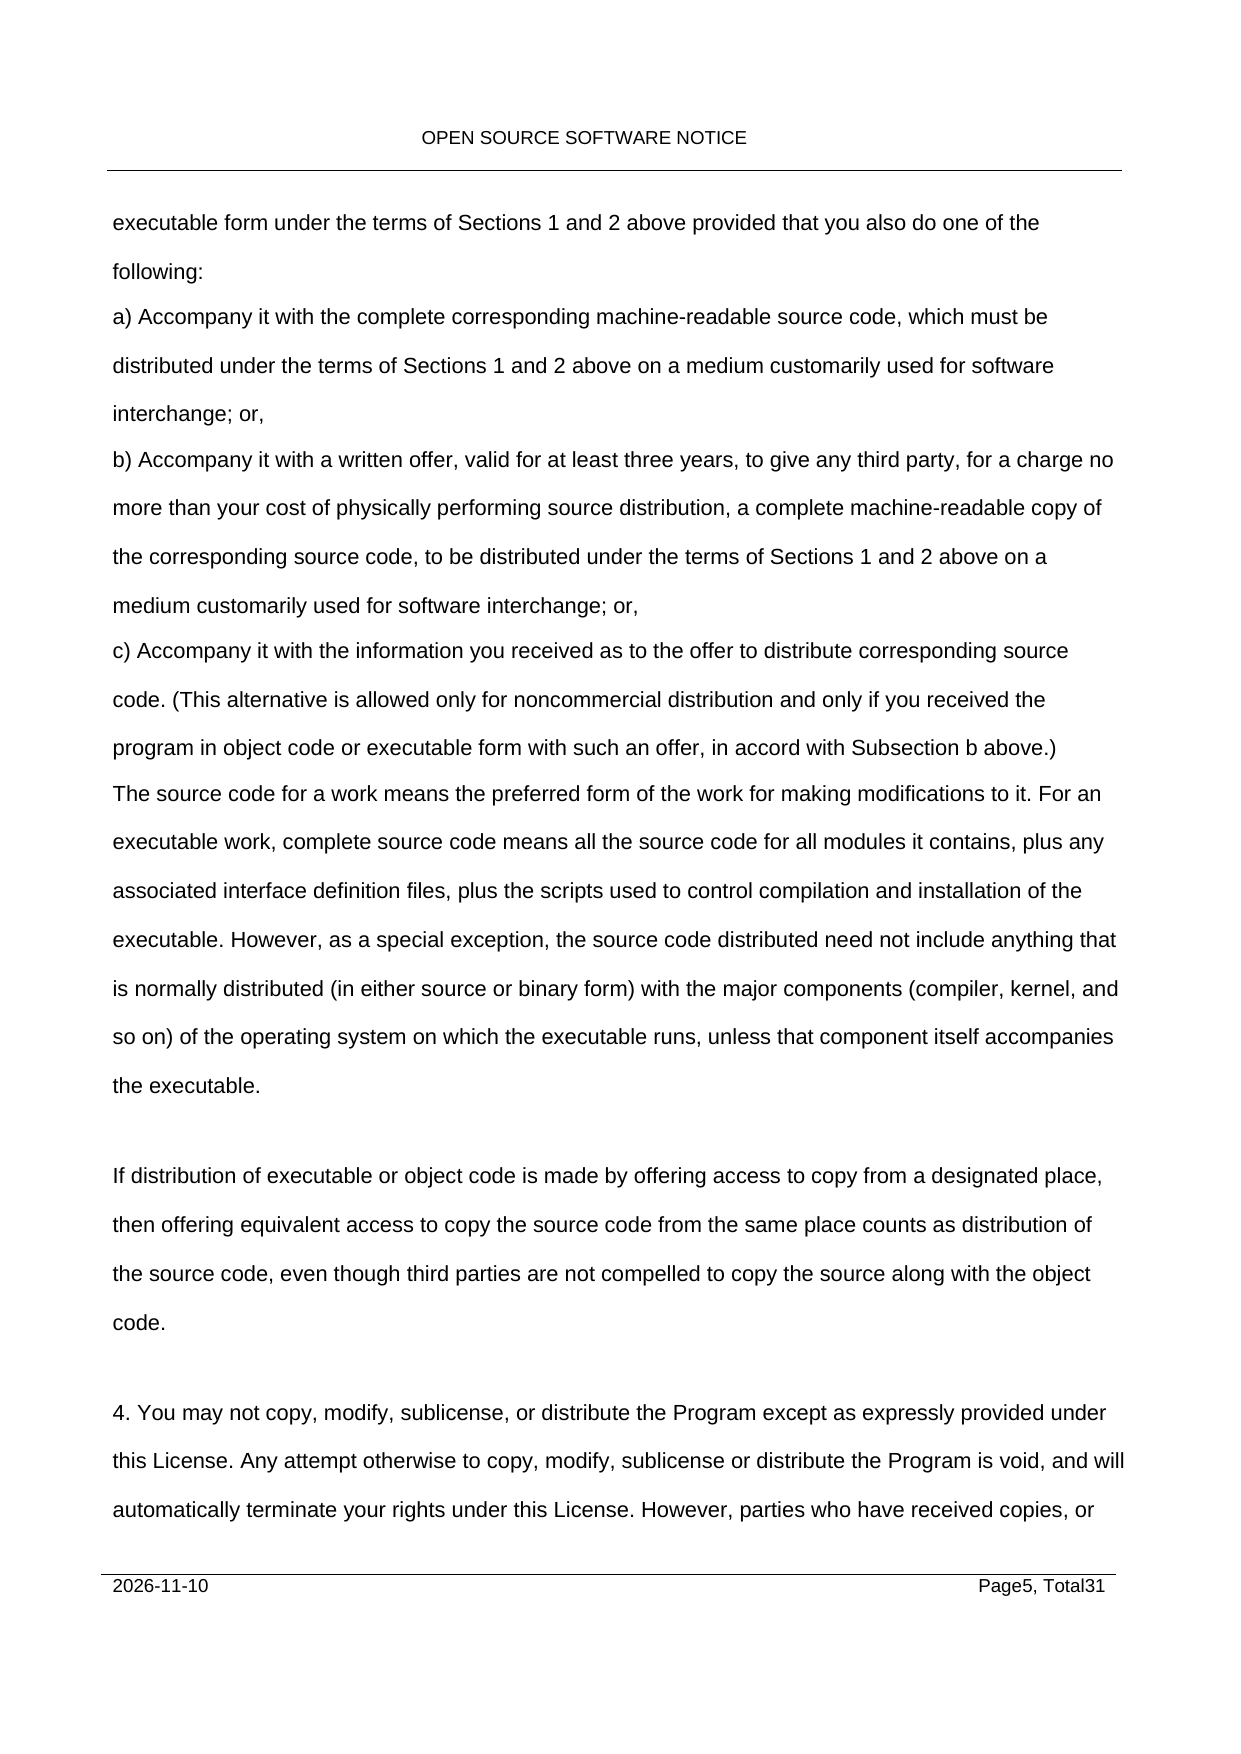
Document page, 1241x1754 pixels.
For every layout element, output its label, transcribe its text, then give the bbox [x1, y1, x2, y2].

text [112, 1396, 1128, 1526]
text b) Accompany it with a written offer, valid for at least three years, to give any third party, for a charge no more than your cost of physically performing source distribution, a complete machine-readable copy of the corresponding source code, to be distributed under the terms of Sections 1 and 2 above on a medium customarily used for software interchange; or, [112, 443, 1128, 622]
text c) Accompany it with the information you received as to the offer to distribute corresponding source code. (This alternative is allowed only for noncommercial distribution and only if you received the program in object code or executable form with such an offer, in accord with Subsection b above.) [112, 634, 1128, 764]
text If distribution of executable or object code is made by offering access to copy from a designated place, then offering equivalent access to copy the source code from the same place counts as distribution of the source code, even though third parties are not compelled to copy the source along with the object code. [112, 1159, 1128, 1338]
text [112, 206, 1128, 288]
text a) Accompany it with the complete corresponding machine-readable source code, which must be distributed under the terms of Sections 1 and 2 above on a medium customarily used for software interchange; or, [112, 300, 1128, 430]
text The source code for a work means the preferred form of the work for making modifications to it. For an executable work, complete source code means all the source code for all modules it contains, plus any associated interface definition files, plus the scripts used to control compilation and installation of the executable. However, as a special exception, the source code distributed need not include anything that is normally distributed (in either source or binary form) with the major components (compiler, kernel, and so on) of the operating system on which the executable runs, unless that component itself accompanies the executable. [112, 777, 1128, 1102]
